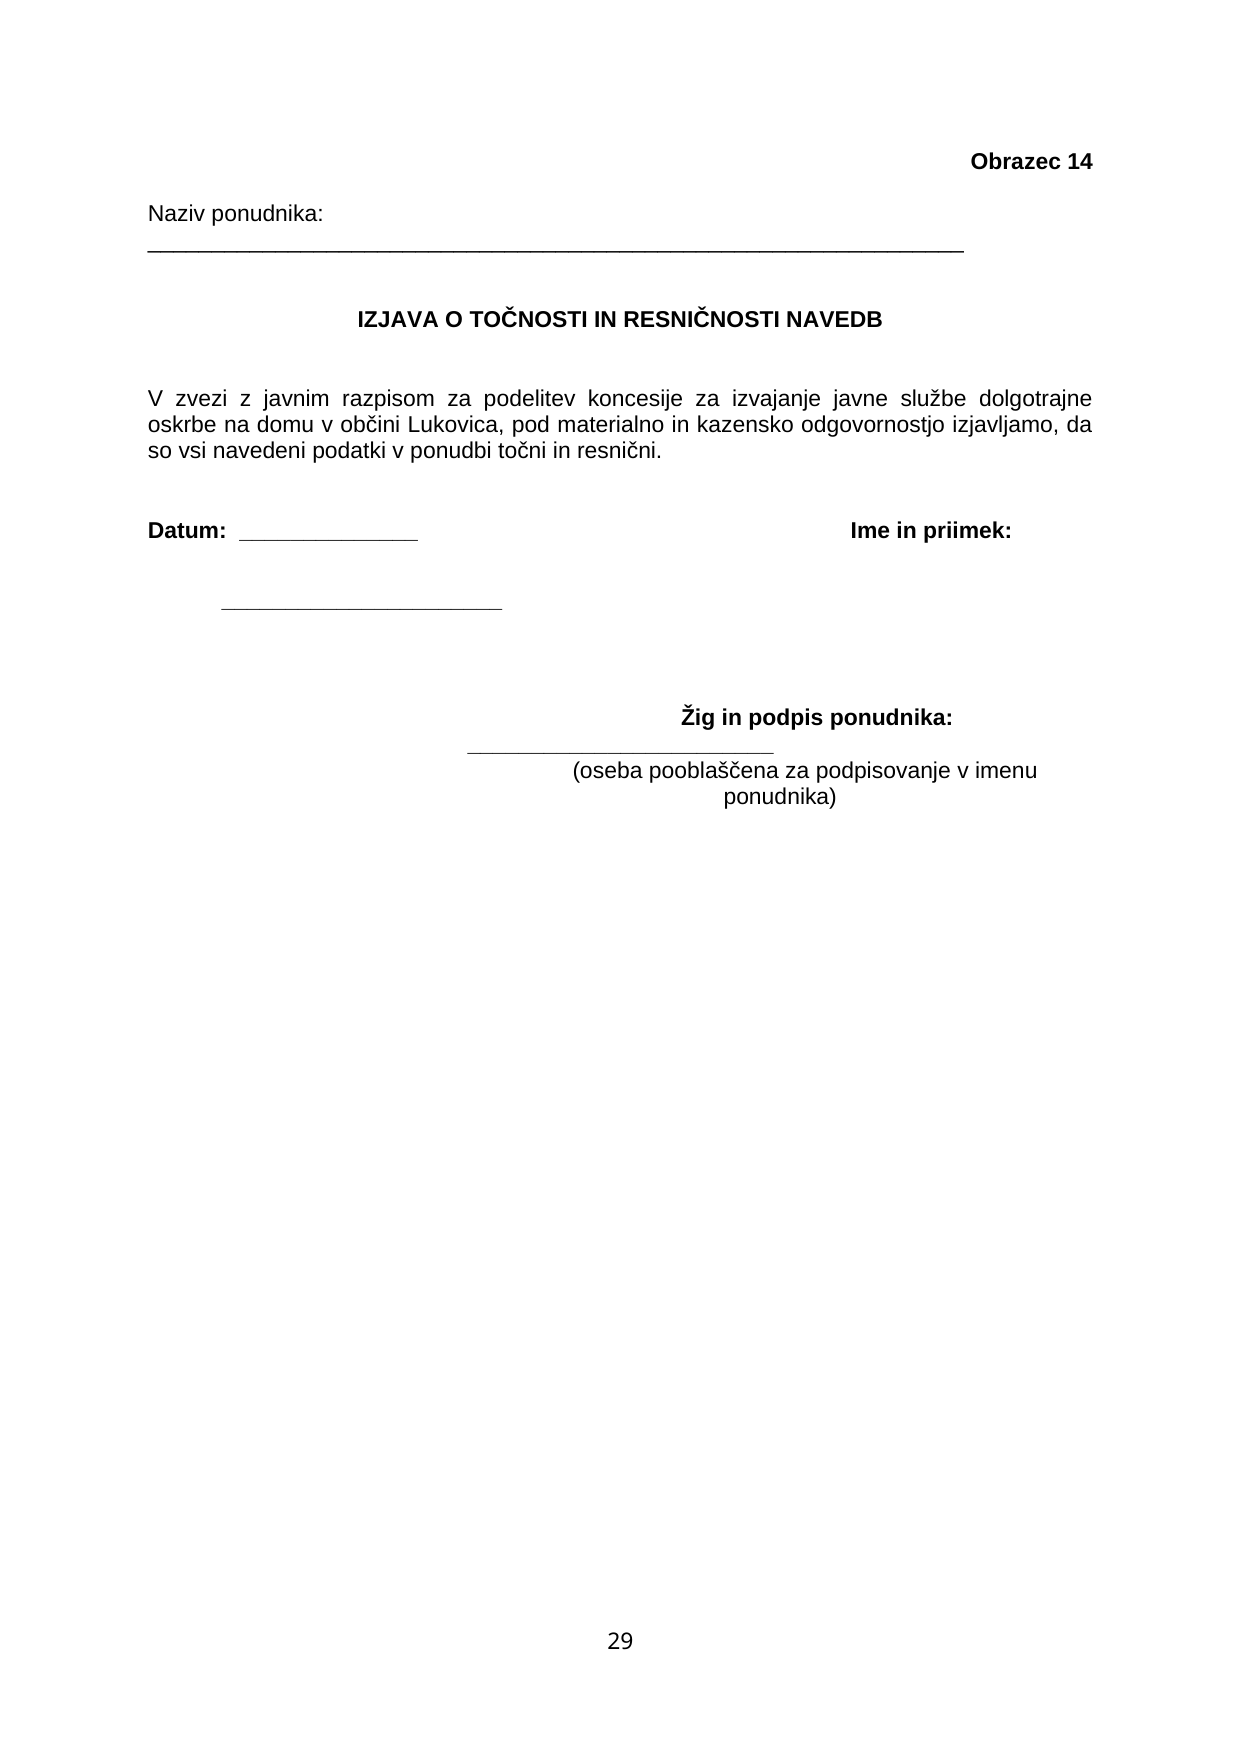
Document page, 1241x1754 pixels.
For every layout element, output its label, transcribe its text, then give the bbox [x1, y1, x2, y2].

text V zvezi z javnim razpisom za podelitev koncesije za izvajanje javne službe dolgotrajne oskrbe na domu v občini Lukovica, pod materialno in kazensko odgovornostjo izjavljamo, da so vsi navedeni podatki v ponudbi točni in resnični. [148, 385, 1093, 464]
text IZJAVA O TOČNOSTI IN RESNIČNOSTI NAVEDB [148, 306, 1093, 332]
text (oseba pooblaščena za podpisovanje v imenu ponudnika) [467, 757, 1093, 809]
text Obrazec 14 [148, 148, 1093, 174]
text Datum: ______________ Ime in priimek: [148, 517, 1093, 543]
text ______________________ [148, 555, 1093, 612]
text Žig in podpis ponudnika: ________________________ [148, 704, 1093, 757]
text Naziv ponudnika: ________________________________________________________________ [148, 200, 1095, 253]
